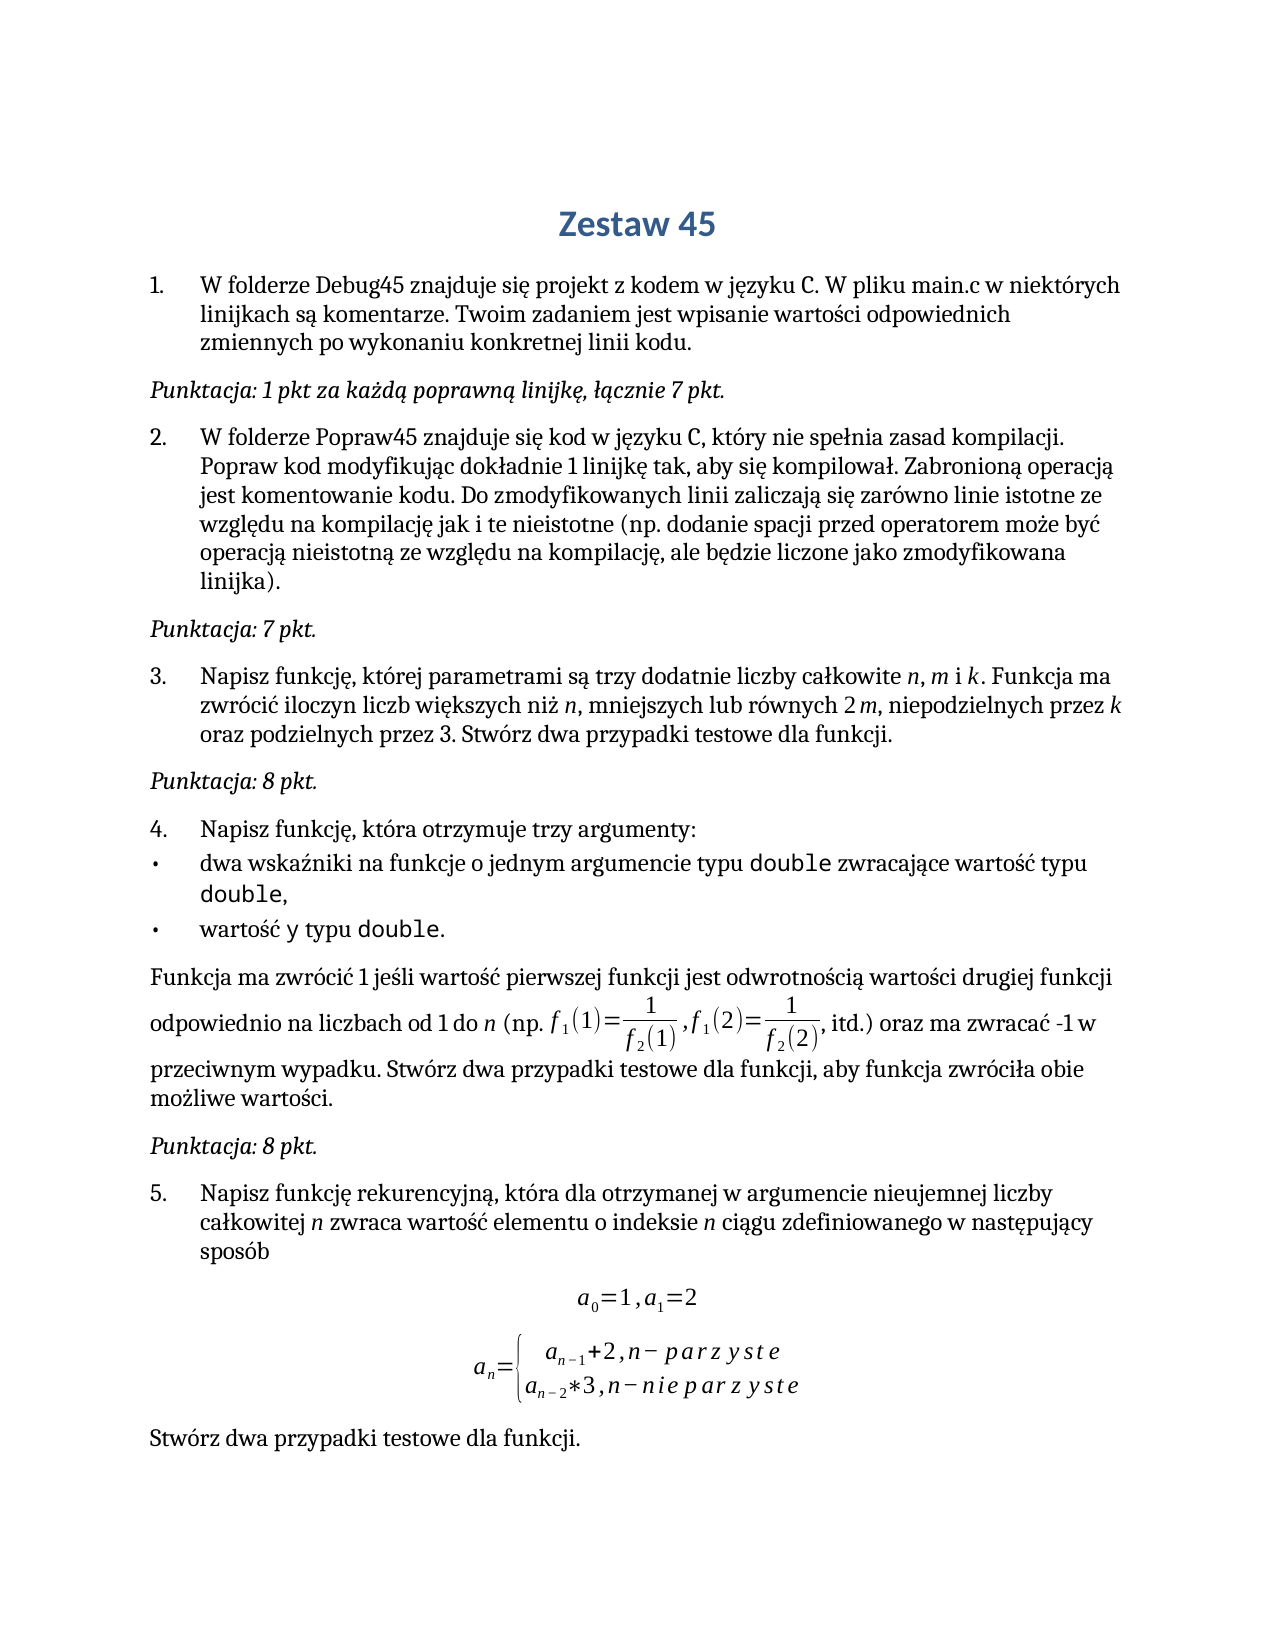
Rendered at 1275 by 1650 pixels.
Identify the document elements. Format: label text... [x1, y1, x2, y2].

text Punktacja: 7 pkt. [150, 614, 1125, 643]
text Stwórz dwa przypadki testowe dla funkcji. [150, 1424, 1125, 1453]
title Zestaw 45 [150, 200, 1125, 246]
list W folderze Popraw45 znajduje się kod w języku C, który nie spełnia zasad kompilacji. Popraw kod modyfikując dokładnie 1 linijkę tak, aby się kompilował. Zabronioną operacją jest komentowanie kodu. Do zmodyfikowanych linii zaliczają się zarówno linie istotne ze względu na kompilację jak i te nieistotne (np. dodanie spacji przed operatorem może być operacją nieistotną ze względu na kompilację, ale będzie liczone jako zmodyfikowana linijka). [150, 423, 1125, 596]
list dwa wskaźniki na funkcje o jednym argumencie typu double zwracające wartość typu double, [150, 847, 1125, 909]
list Napisz funkcję, której parametrami są trzy dodatnie liczby całkowite , i . Funkcja ma zwrócić iloczyn liczb większych niż , mniejszych lub równych , niepodzielnych przez oraz podzielnych przez 3. Stwórz dwa przypadki testowe dla funkcji. [150, 662, 1125, 748]
list Napisz funkcję rekurencyjną, która dla otrzymanej w argumencie nieujemnej liczby całkowitej zwraca wartość elementu o indeksie ciągu zdefiniowanego w następujący sposób [150, 1179, 1125, 1265]
list wartość y typu double. [150, 913, 1125, 944]
list Napisz funkcję, która otrzymuje trzy argumenty: [150, 814, 1125, 843]
list W folderze Debug45 znajduje się projekt z kodem w języku C. W pliku main.c w niektórych linijkach są komentarze. Twoim zadaniem jest wpisanie wartości odpowiednich zmiennych po wykonaniu konkretnej linii kodu. [150, 271, 1125, 357]
text Funkcja ma zwrócić 1 jeśli wartość pierwszej funkcji jest odwrotnością wartości drugiej funkcji odpowiednio na liczbach od 1 do (np. , itd.) oraz ma zwracać -1 w przeciwnym wypadku. Stwórz dwa przypadki testowe dla funkcji, aby funkcja zwróciła obie możliwe wartości. [150, 963, 1125, 1113]
text Punktacja: 8 pkt. [150, 1132, 1125, 1160]
text Punktacja: 1 pkt za każdą poprawną linijkę, łącznie 7 pkt. [150, 376, 1125, 404]
text Punktacja: 8 pkt. [150, 767, 1125, 796]
